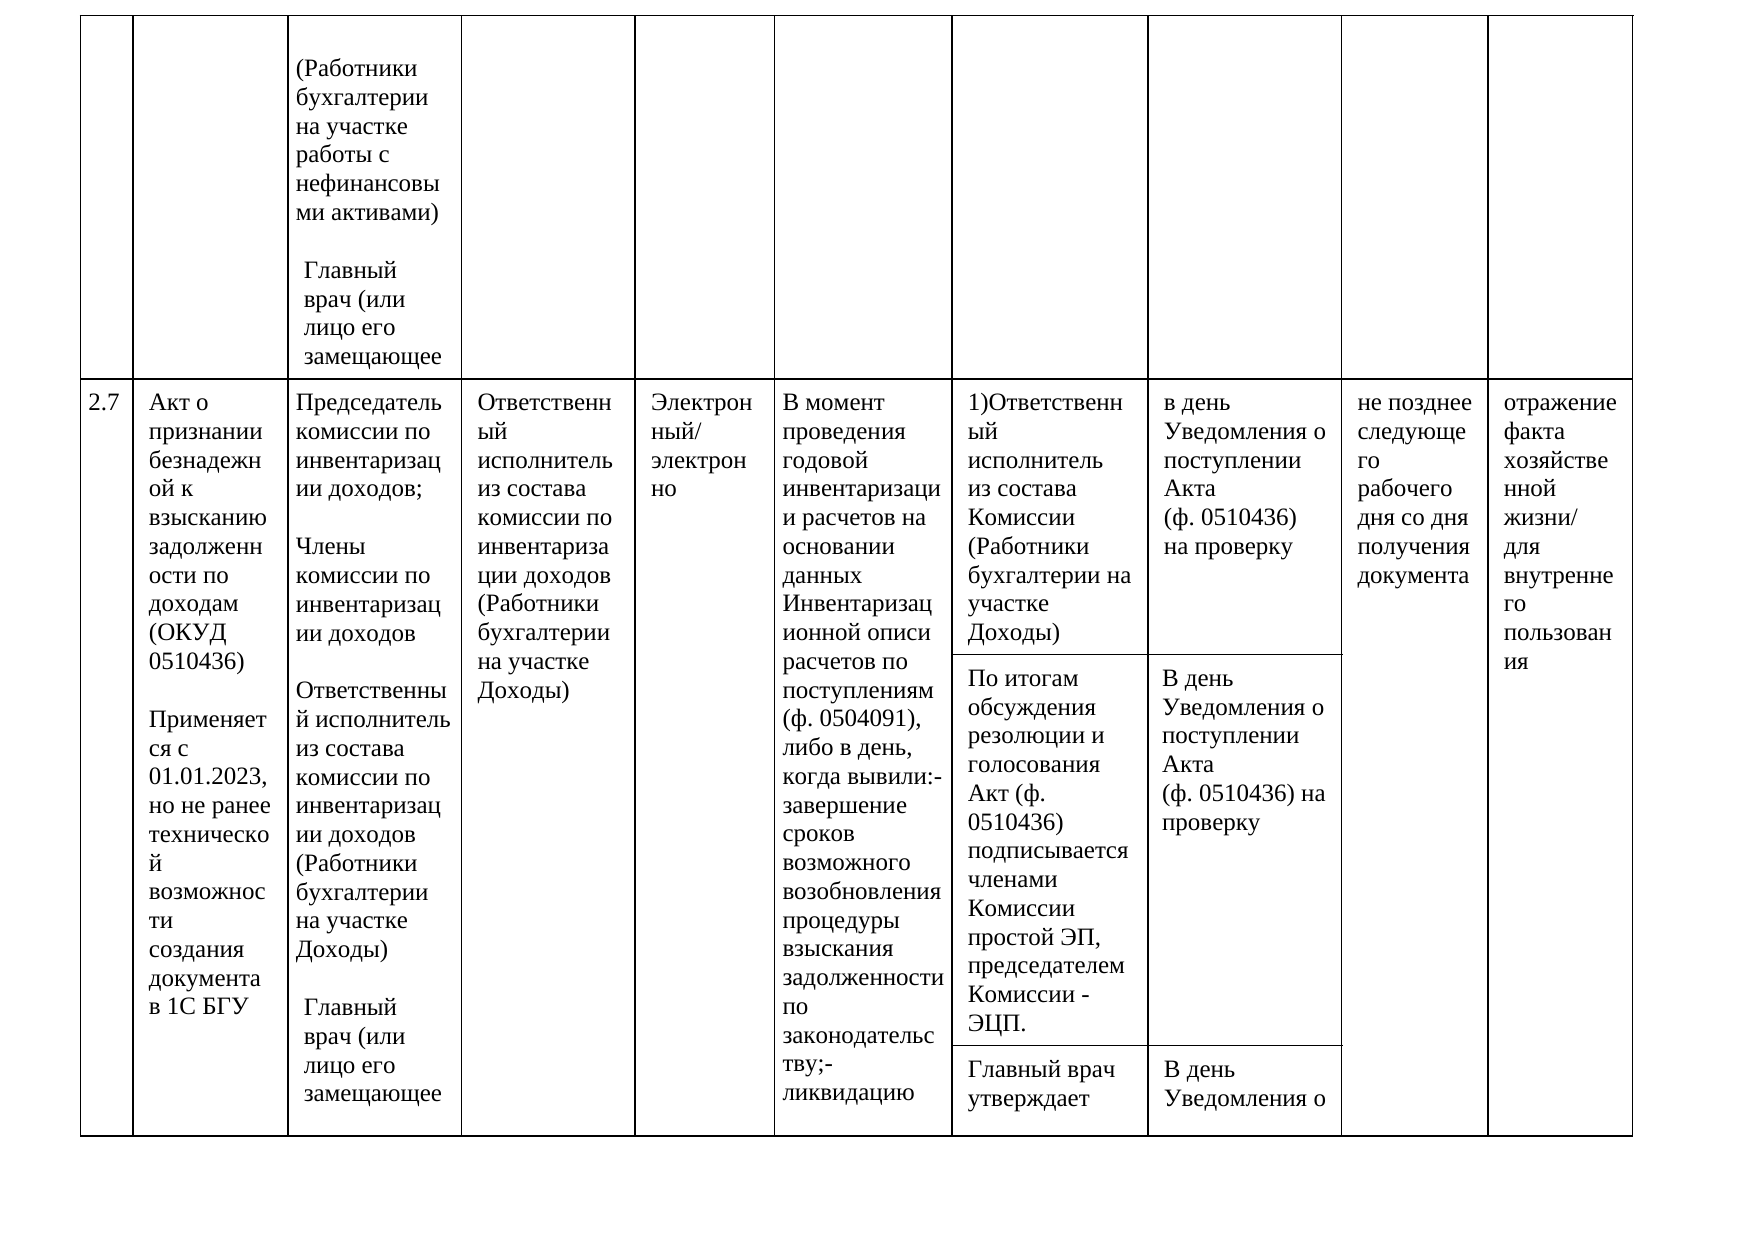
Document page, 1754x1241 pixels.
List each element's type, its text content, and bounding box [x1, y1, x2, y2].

table_cell По итогам обсуждения резолюции и голосования Акт (ф. 0510436) подписывается членами Комиссии простой ЭП, председателем Комиссии - ЭЦП. [953, 655, 1147, 1045]
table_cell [953, 1046, 1147, 1135]
table_cell Электронный/ электронно [636, 380, 774, 1135]
table_cell в день Уведомления о поступлении Акта (ф. 0510436) на проверку [1149, 380, 1341, 654]
table_cell Ответственный исполнитель из состава комиссии по инвентаризации доходов (Работники бухгалтерии на участке Доходы) [462, 380, 634, 1135]
table_cell не позднее следующего рабочего дня со дня получения документа [1342, 380, 1487, 1135]
table_cell Акт о признании безнадежной к взысканию задолженности по доходам (ОКУД 0510436) Применяется с 01.01.2023, но не ранее технической возможности создания документа в 1С БГУ [134, 380, 287, 1135]
table_cell В момент проведения годовой инвентаризации расчетов на основании данных Инвентаризационной описи расчетов по поступлениям (ф. 0504091), либо в день, когда вывили:- завершение сроков возможного возобновления процедуры взыскания задолженности по законодательству;- ликвидацию организации-должника;- банкротство гражданина;- смерть должника – физлица и т.д. [775, 380, 951, 1135]
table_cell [1149, 1046, 1341, 1135]
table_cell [1149, 655, 1341, 1045]
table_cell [1149, 16, 1341, 378]
table_cell 1)Ответственный исполнитель из состава Комиссии (Работники бухгалтерии на участке Доходы) [953, 380, 1147, 654]
table_cell Председатель комиссии по инвентаризации доходов; Члены комиссии по инвентаризации доходов Ответственный исполнитель из состава комиссии по инвентаризации доходов (Работники бухгалтерии на участке Доходы) Главный врач (или лицо его замещающее [289, 380, 461, 1135]
table_cell отражение факта хозяйственной жизни/ для внутреннего пользования [1489, 380, 1632, 1135]
table_cell 2.7 [81, 380, 132, 1135]
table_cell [953, 16, 1147, 378]
